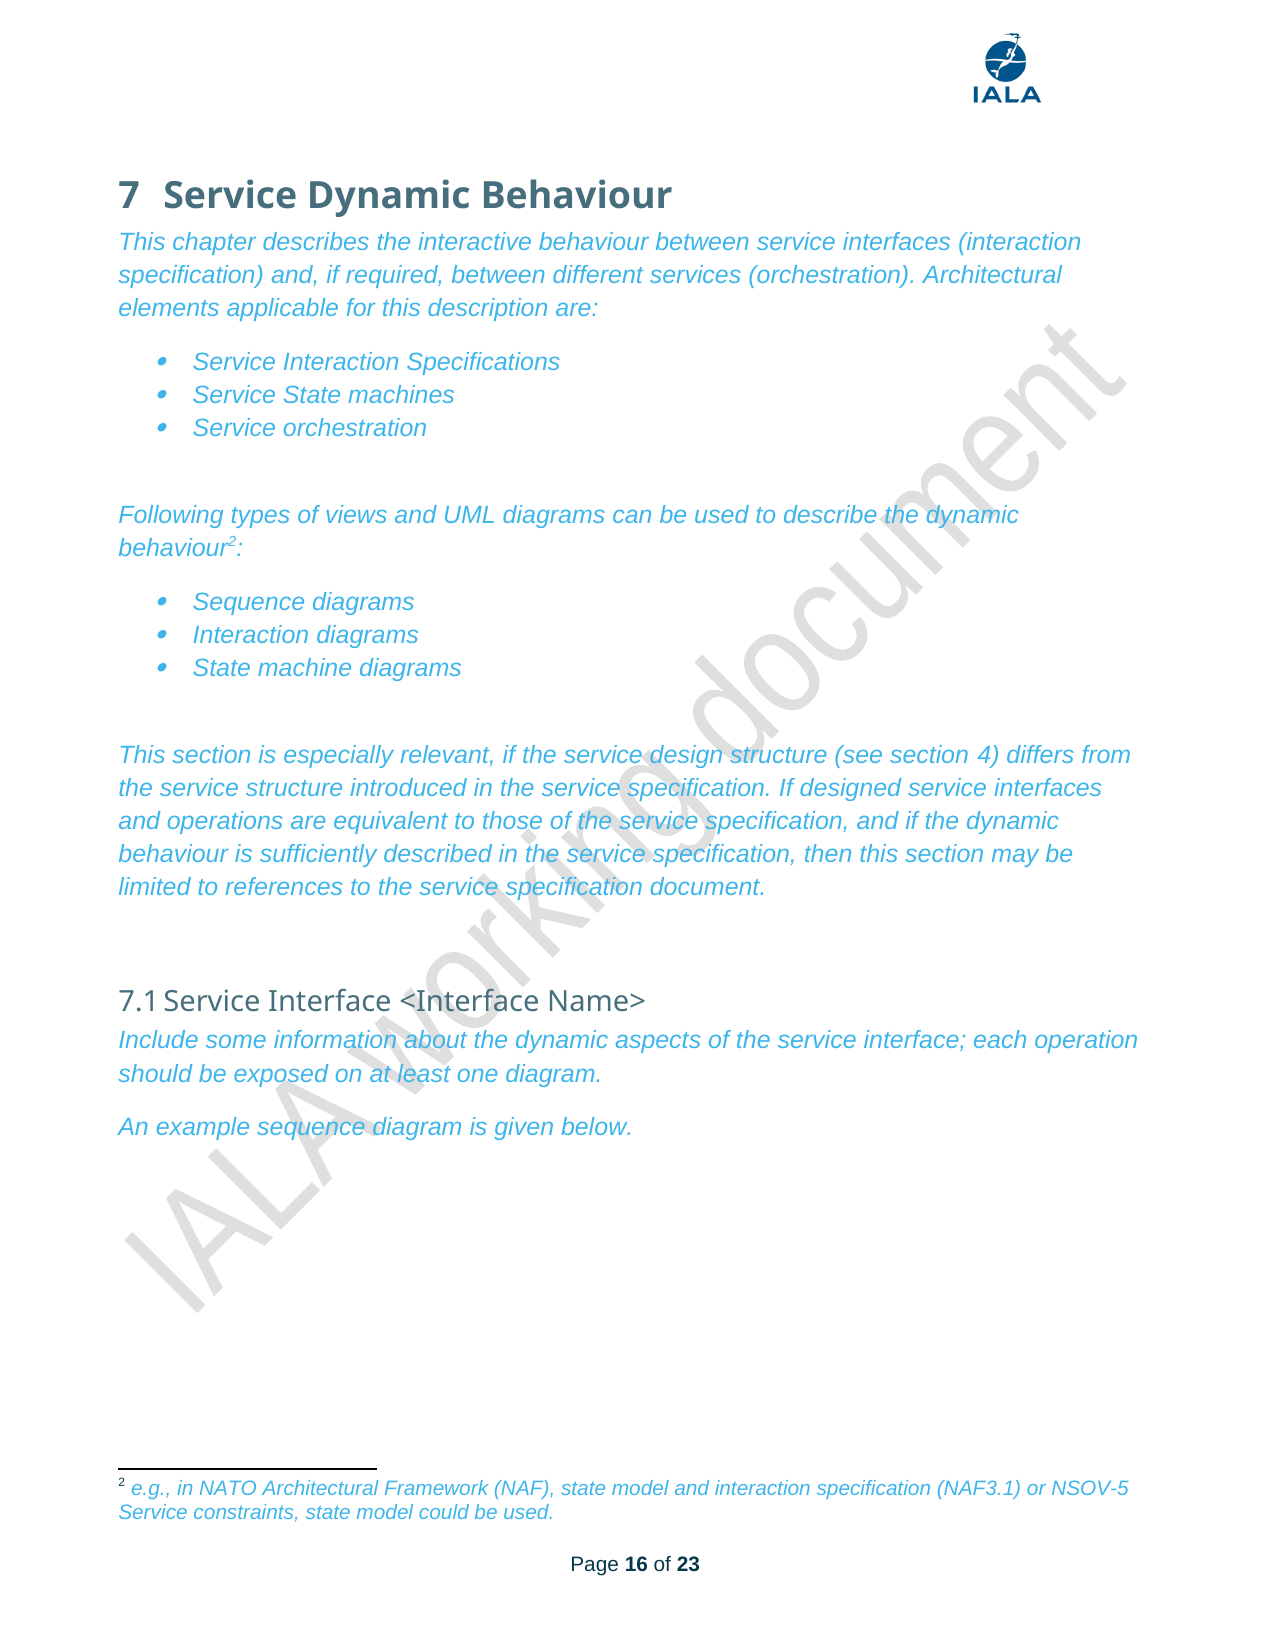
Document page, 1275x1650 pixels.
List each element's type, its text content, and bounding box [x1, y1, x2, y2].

text This chapter describes the interactive behaviour between service interfaces (interaction specification) and, if required, between different services (orchestration). Architectural elements applicable for this description are: [118, 227, 1152, 322]
text This section is especially relevant, if the service design structure (see section 4) differs from the service structure introduced in the service specification. If designed service interfaces and operations are equivalent to those of the service specification, and if the dynamic behaviour is sufficiently described in the service specification, then this section may be limited to references to the service specification document. [118, 740, 1152, 901]
picture [958, 25, 1053, 118]
list Interaction diagrams [155, 620, 1152, 649]
list State machine diagrams [155, 653, 1152, 682]
list Service State machines [155, 380, 1152, 409]
text An example sequence diagram is given below. [118, 1112, 1152, 1141]
list Sequence diagrams [155, 587, 1152, 616]
text Include some information about the dynamic aspects of the service interface; each operation should be exposed on at least one diagram. [118, 1026, 1152, 1087]
subtitle Service Interface <Interface Name> [118, 980, 1152, 1019]
list Service orchestration [155, 413, 1152, 442]
subtitle Service Dynamic Behaviour [118, 168, 1152, 219]
text Following types of views and UML diagrams can be used to describe the dynamic behaviour: [118, 500, 1152, 562]
list Service Interaction Specifications [155, 347, 1152, 376]
